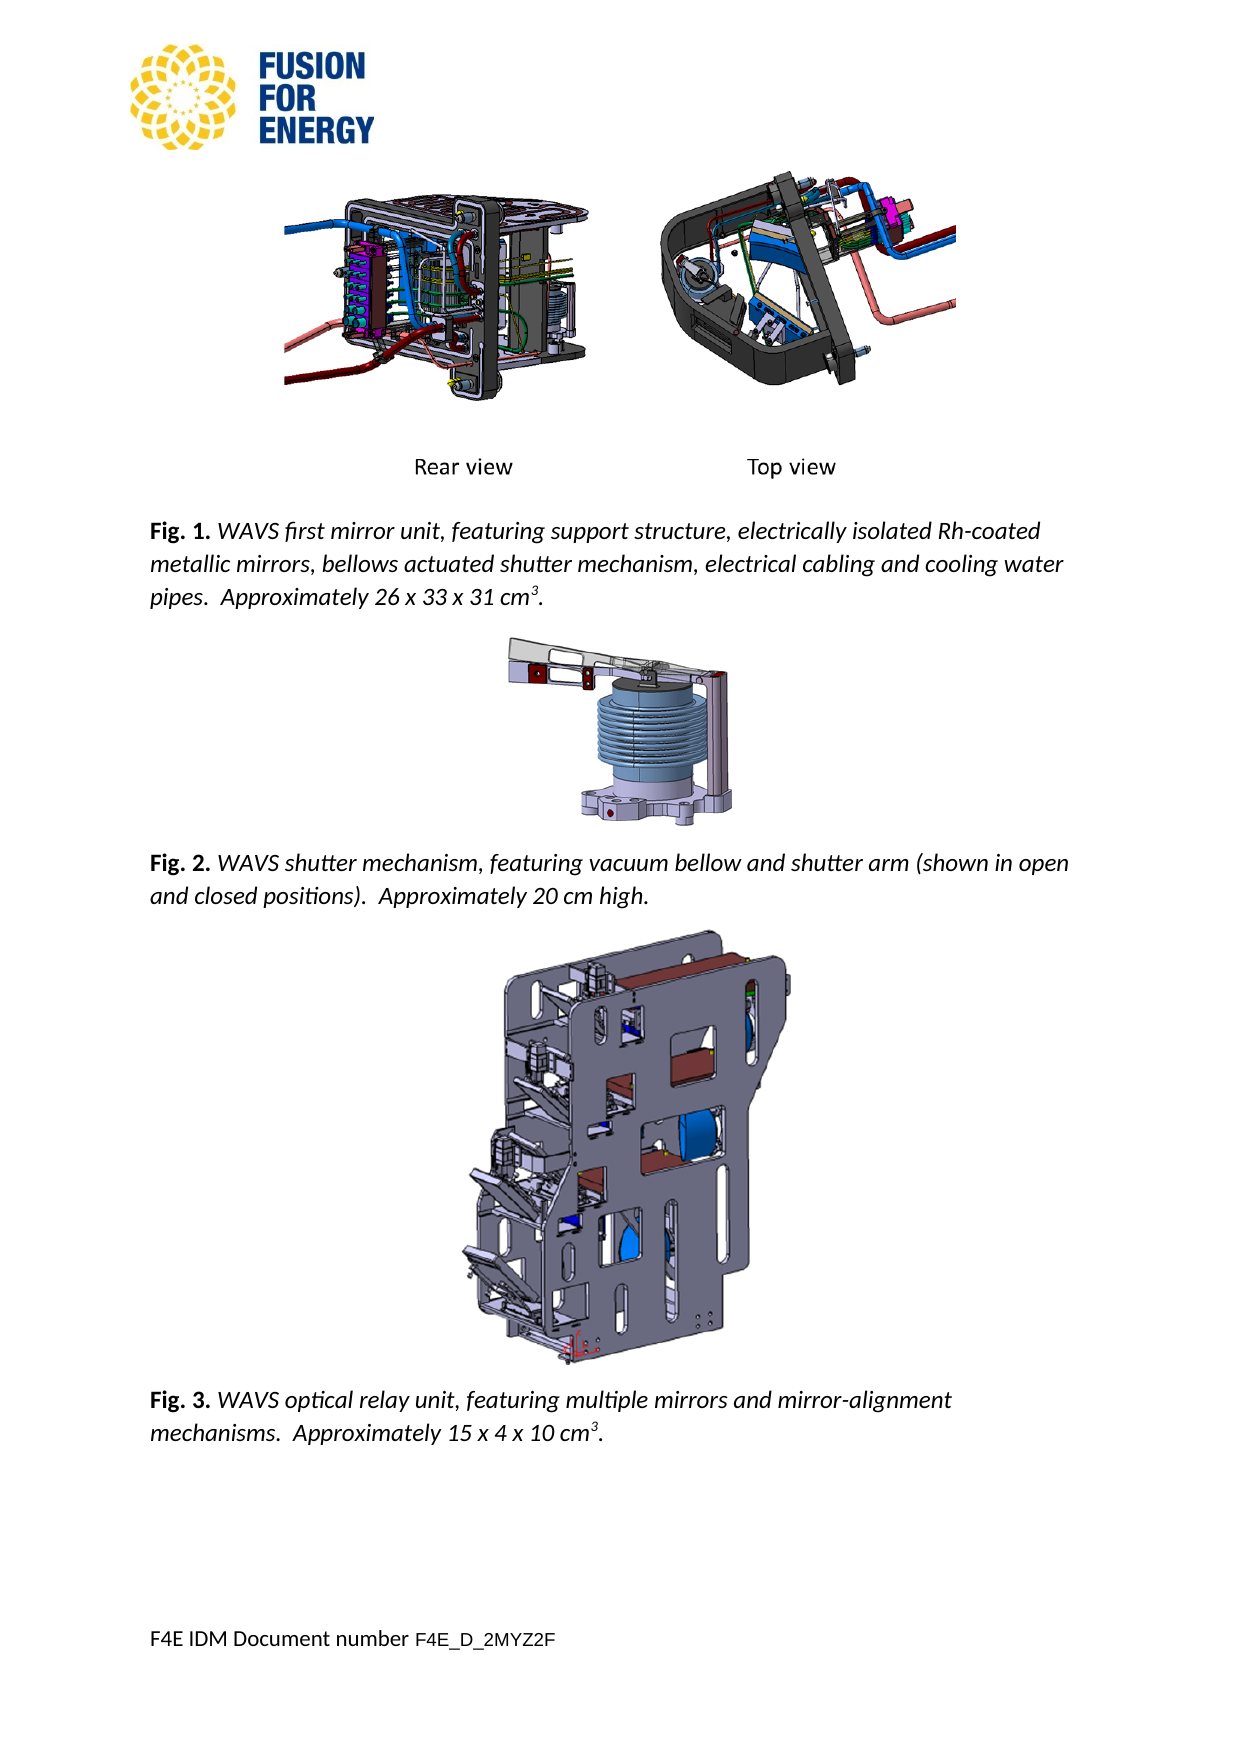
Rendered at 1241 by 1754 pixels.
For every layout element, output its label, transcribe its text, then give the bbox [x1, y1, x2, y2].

text Fig. 2. WAVS shutter mechanism, featuring vacuum bellow and shutter arm (shown in open and closed positions). Approximately 20 cm high. [150, 847, 1090, 910]
picture [501, 630, 739, 828]
text Fig. 1. WAVS first mirror unit, featuring support structure, electrically isolated Rh-coated metallic mirrors, bellows actuated shutter mechanism, electrical cabling and cooling water pipes. Approximately 26 x 33 x 31 cm3. [150, 515, 1090, 611]
text Fig. 3. WAVS optical relay unit, featuring multiple mirrors and mirror-alignment mechanisms. Approximately 15 x 4 x 10 cm3. [150, 1384, 1090, 1447]
picture [130, 44, 956, 496]
picture [444, 929, 796, 1365]
